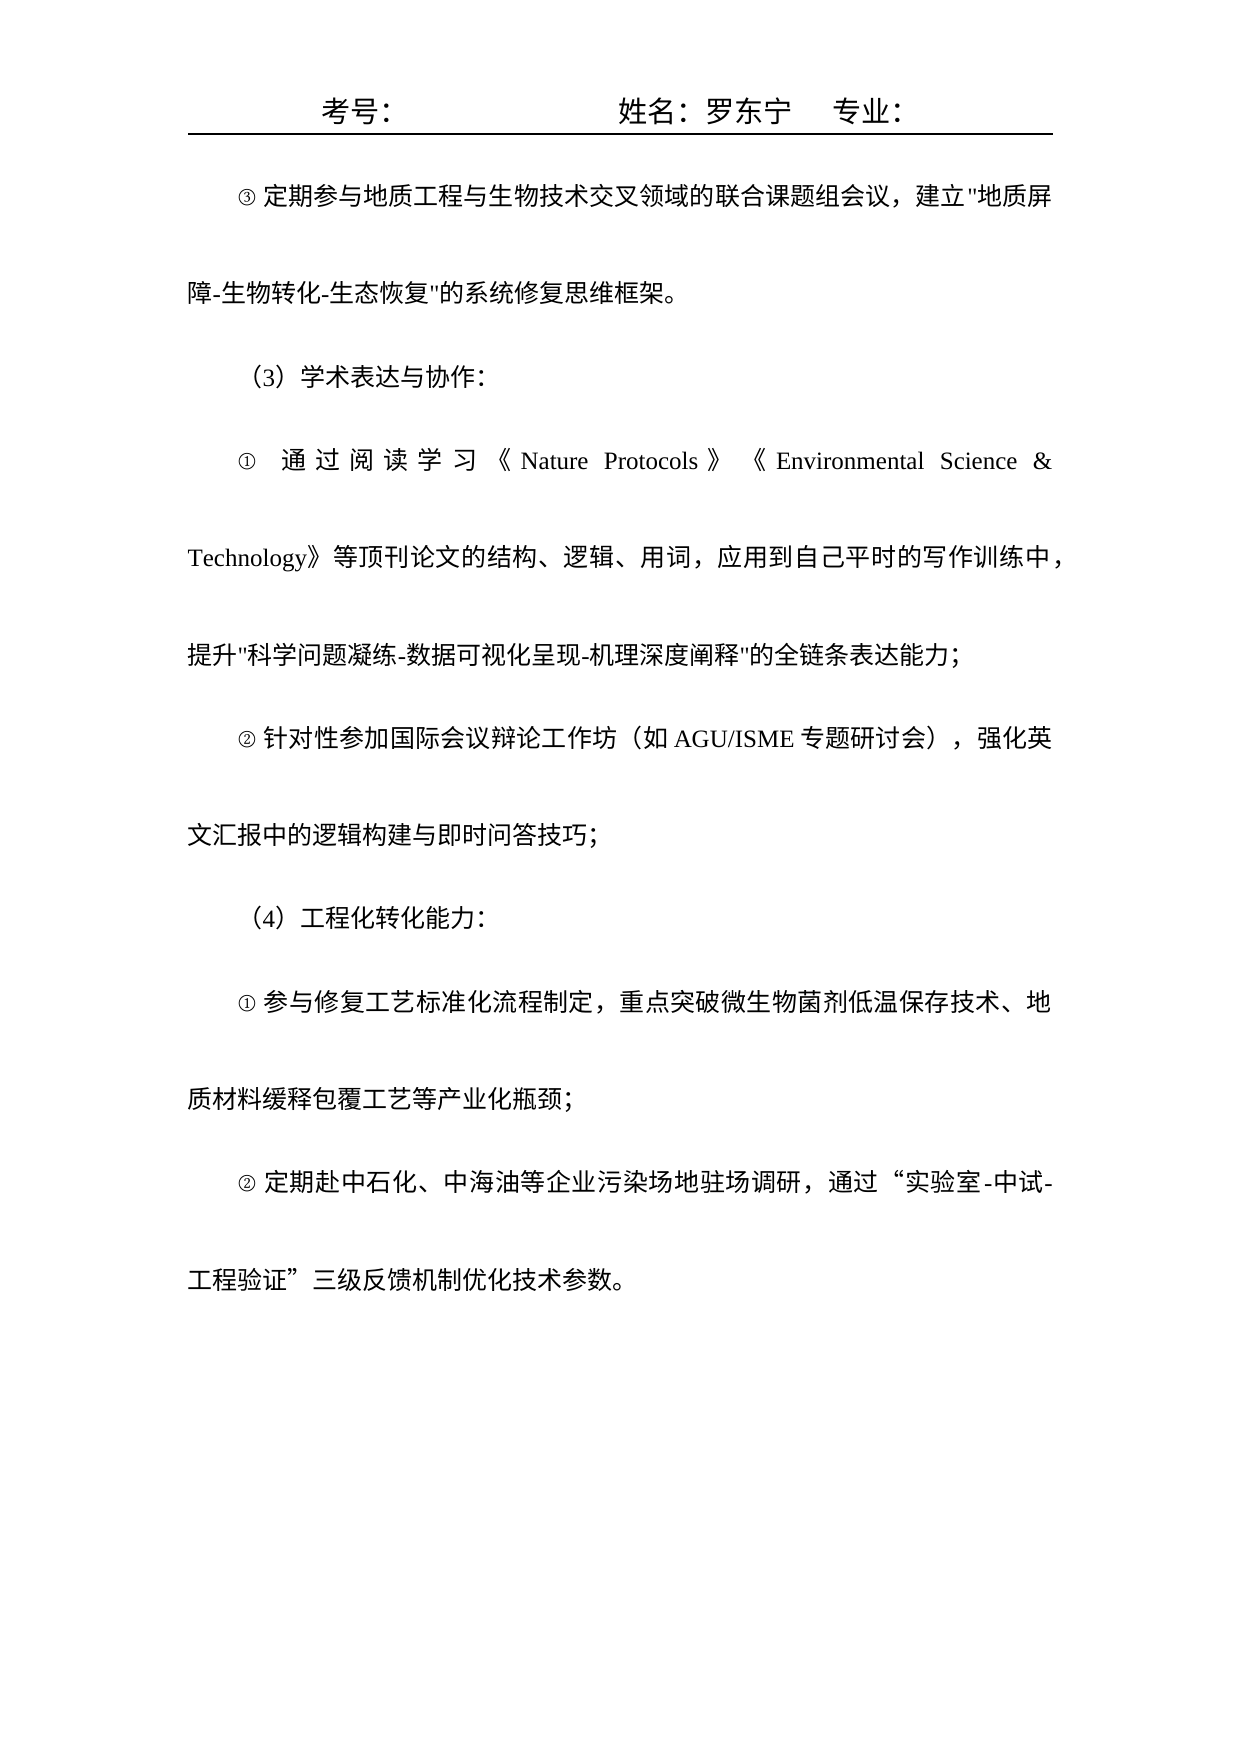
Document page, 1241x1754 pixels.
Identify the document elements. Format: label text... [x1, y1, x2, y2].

text （4）工程化转化能力： [187, 884, 1053, 949]
text （3）学术表达与协作： [187, 343, 1053, 408]
text ① 参与修复工艺标准化流程制定，重点突破微生物菌剂低温保存技术、地质材料缓释包覆工艺等产业化瓶颈； [187, 968, 1053, 1130]
text ③ 定期参与地质工程与生物技术交叉领域的联合课题组会议，建立"地质屏障-生物转化-生态恢复"的系统修复思维框架。 [187, 162, 1053, 324]
text ② 针对性参加国际会议辩论工作坊（如AGU/ISME专题研讨会），强化英文汇报中的逻辑构建与即时问答技巧； [187, 704, 1053, 866]
text ① 通过阅读学习《Nature Protocols》《Environmental Science & Technology》等顶刊论文的结构、逻辑、用词，应用到自己平时的写作训练中，提升"科学问题凝练-数据可视化呈现-机理深度阐释"的全链条表达能力； [187, 426, 1053, 686]
text ② 定期赴中石化、中海油等企业污染场地驻场调研，通过“实验室-中试-工程验证”三级反馈机制优化技术参数。 [187, 1148, 1053, 1311]
